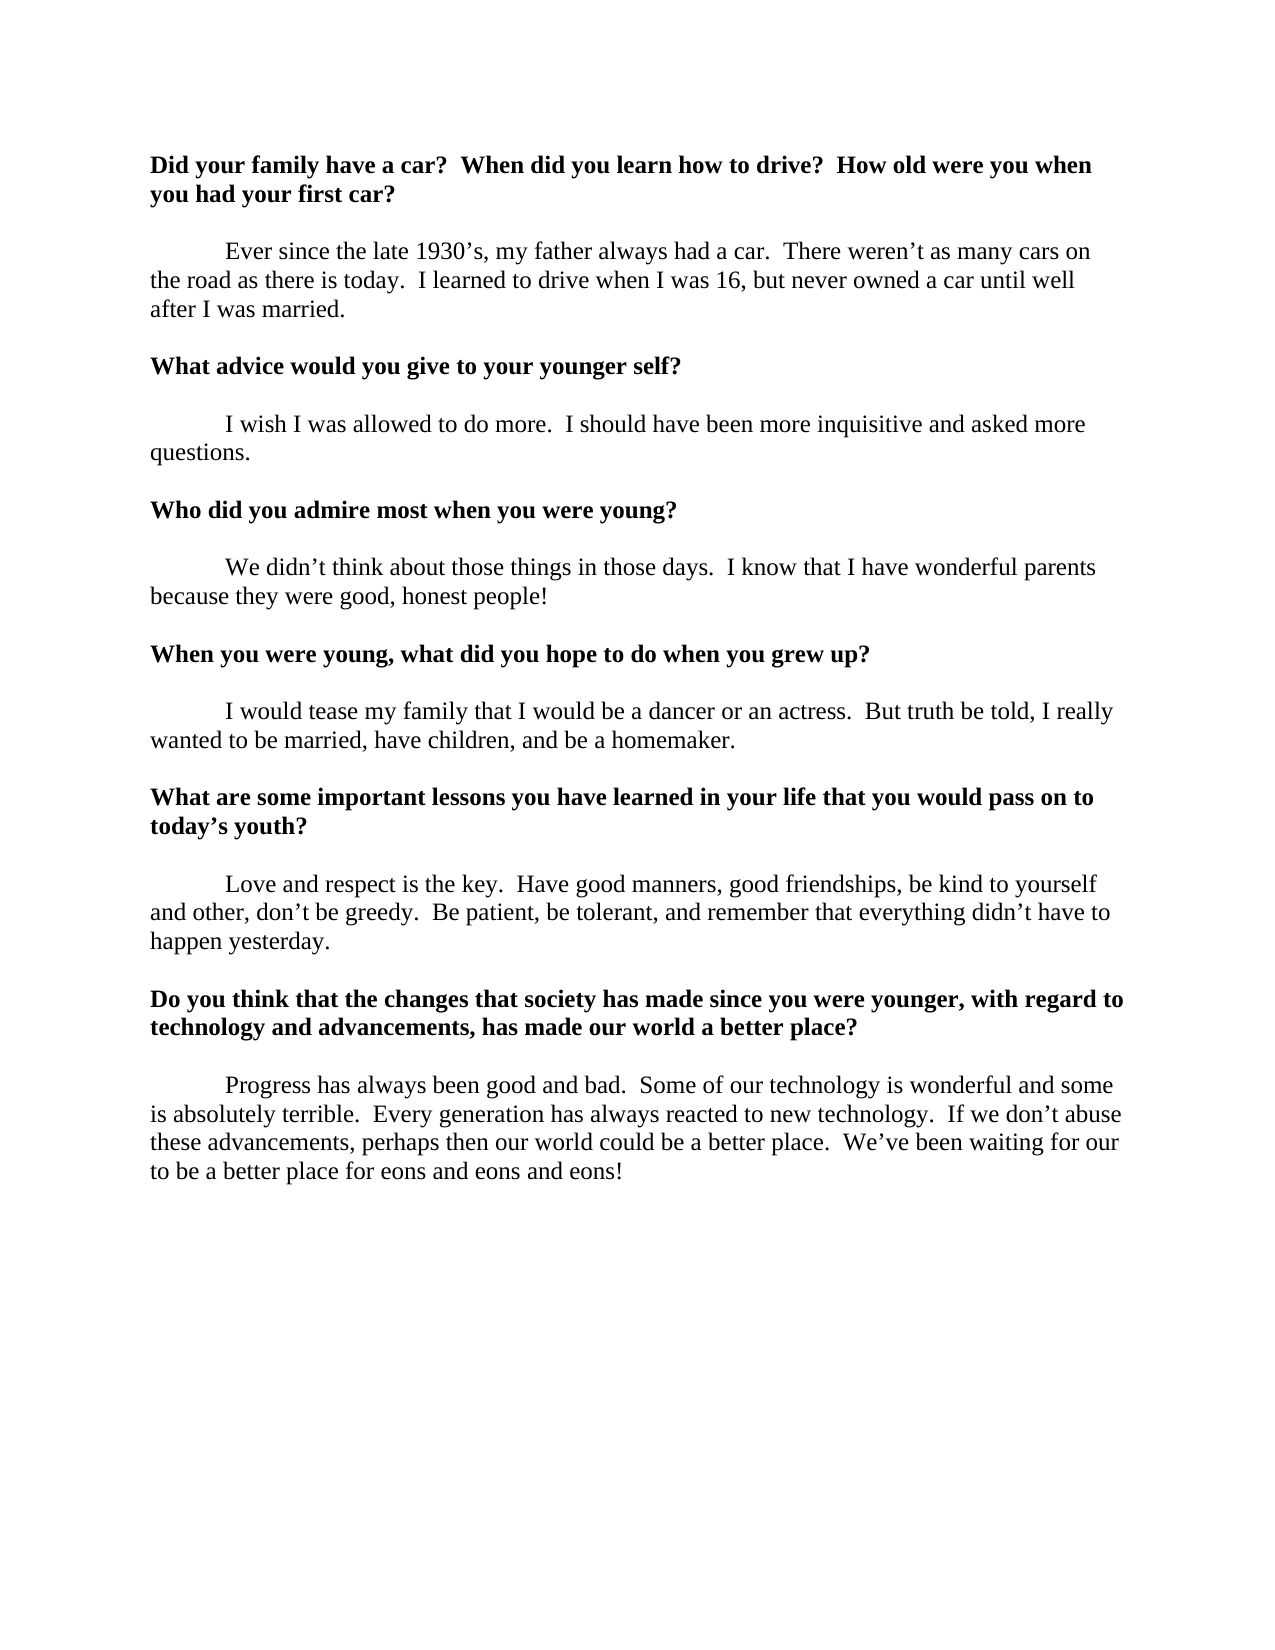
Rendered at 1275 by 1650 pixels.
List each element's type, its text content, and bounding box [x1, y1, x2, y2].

text Did your family have a car? When did you learn how to drive? How old were you when you had your first car? [150, 150, 1125, 207]
text We didn’t think about those things in those days. I know that I have wonderful parents because they were good, honest people! [150, 552, 1125, 610]
text Do you think that the changes that society has made since you were younger, with regard to technology and advancements, has made our world a better place? [150, 984, 1125, 1041]
text Ever since the late 1930’s, my father always had a car. There weren’t as many cars on the road as there is today. I learned to drive when I was 16, but never owned a car until well after I was married. [150, 236, 1125, 322]
text What are some important lessons you have learned in your life that you would pass on to today’s youth? [150, 782, 1125, 840]
text Progress has always been good and bad. Some of our technology is wonderful and some is absolutely terrible. Every generation has always reacted to new technology. If we don’t abuse these advancements, perhaps then our world could be a better place. We’ve been waiting for our to be a better place for eons and eons and eons! [150, 1070, 1125, 1185]
text Who did you admire most when you were young? [150, 495, 1125, 524]
text When you were young, what did you hope to do when you grew up? [150, 639, 1125, 667]
text I wish I was allowed to do more. I should have been more inquisitive and asked more questions. [150, 409, 1125, 466]
text Love and respect is the key. Have good manners, good friendships, be kind to yourself and other, don’t be greedy. Be patient, be tolerant, and remember that everything didn’t have to happen yesterday. [150, 869, 1125, 955]
text I would tease my family that I would be a dancer or an actress. But truth be told, I really wanted to be married, have children, and be a homemaker. [150, 696, 1125, 754]
text What advice would you give to your younger self? [150, 351, 1125, 380]
